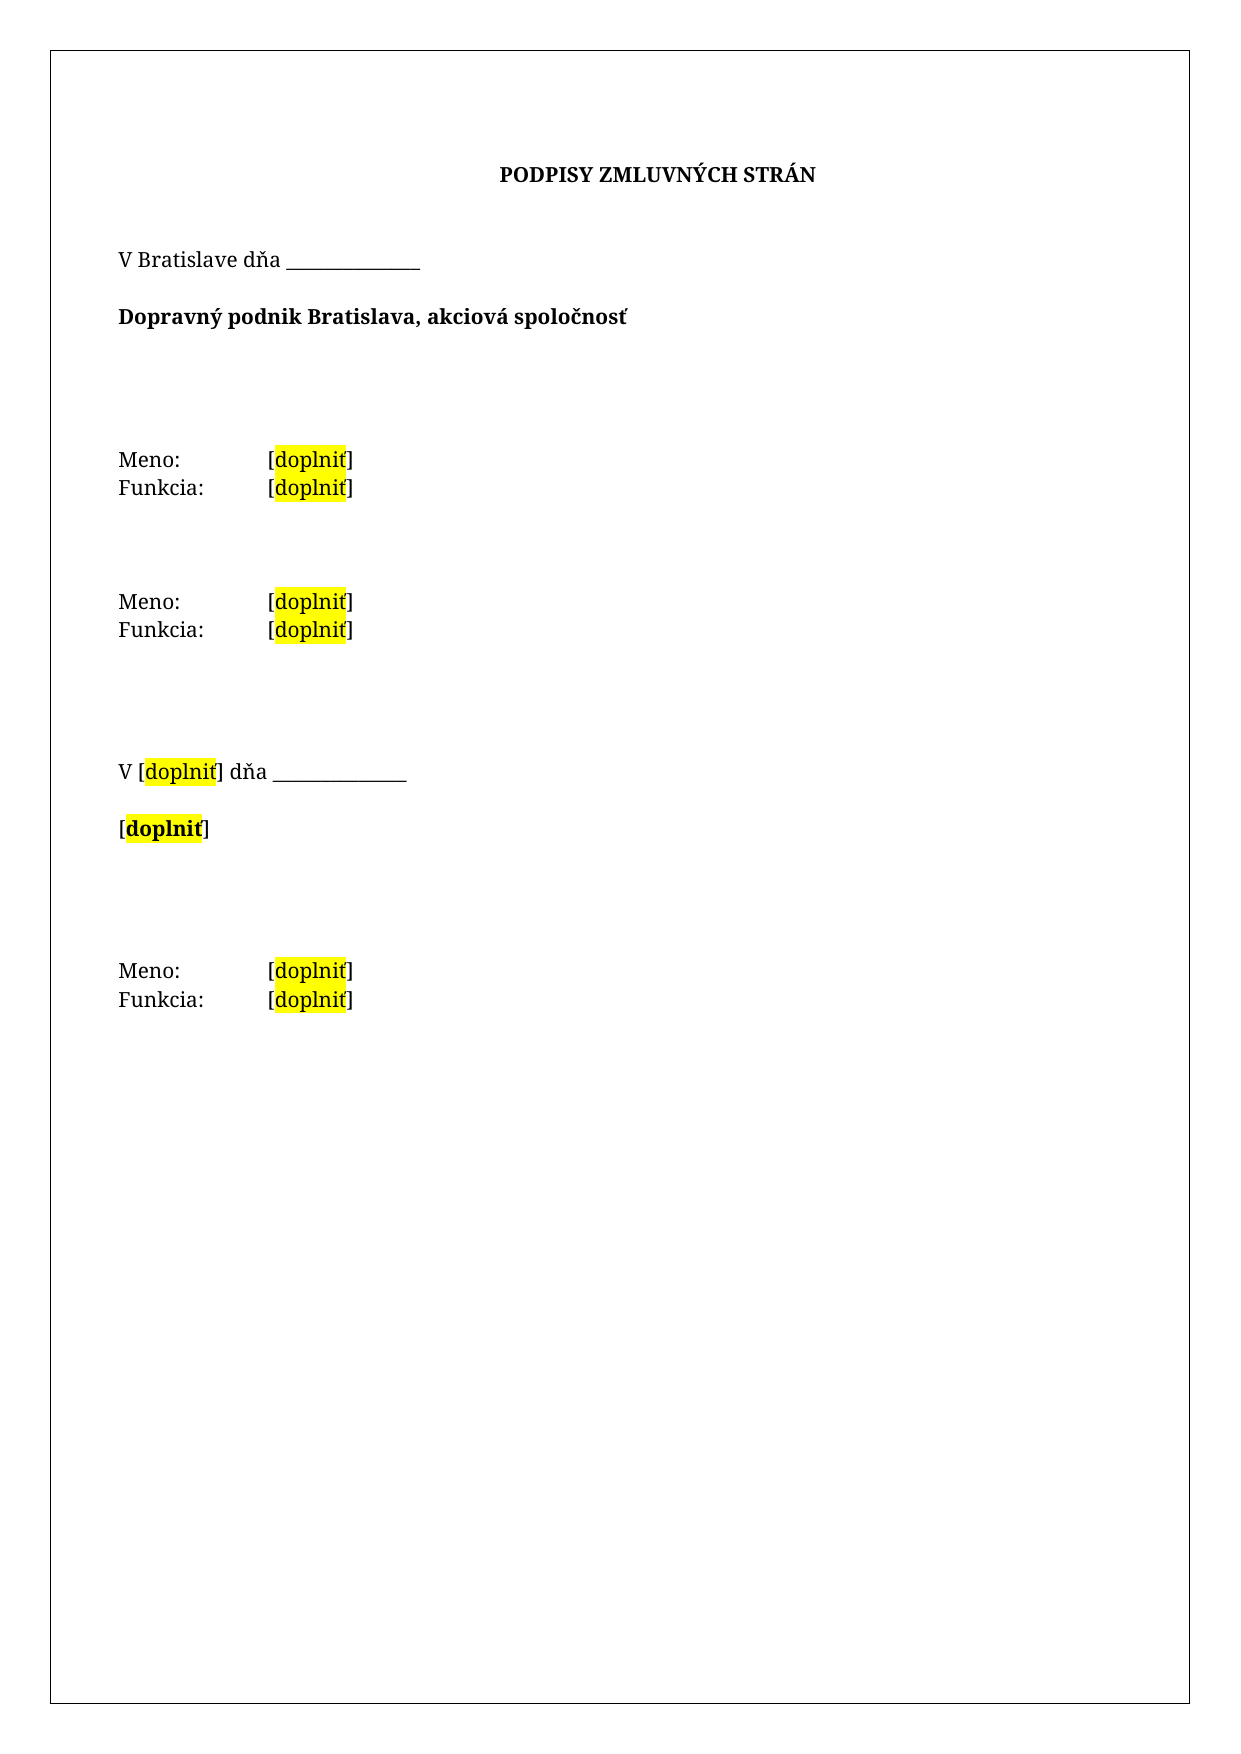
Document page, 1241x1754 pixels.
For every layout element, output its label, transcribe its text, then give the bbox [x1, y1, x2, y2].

text Meno: [doplniť] [118, 587, 275, 615]
text Funkcia: [doplniť] [346, 615, 1122, 644]
text V [doplniť] dňa ______________ [118, 757, 1122, 786]
text Meno: [doplniť] [346, 445, 1122, 473]
text Funkcia: [doplniť] [346, 473, 1122, 502]
text Funkcia: [doplniť] [118, 985, 275, 1013]
text Meno: [doplniť] [346, 587, 1122, 615]
text Meno: [doplniť] [118, 957, 275, 985]
text [doplniť] [202, 814, 1122, 843]
text Funkcia: [doplniť] [118, 615, 275, 644]
text Funkcia: [doplniť] [346, 985, 1122, 1013]
list PODPISY ZMLUVNÝCH STRÁN [193, 160, 1122, 189]
text Meno: [doplniť] [346, 957, 1122, 985]
text Meno: [doplniť] [118, 445, 275, 473]
text Funkcia: [doplniť] [118, 473, 275, 502]
text Dopravný podnik Bratislava, akciová spoločnosť [118, 302, 1122, 331]
text V Bratislave dňa ______________ [118, 246, 1122, 274]
